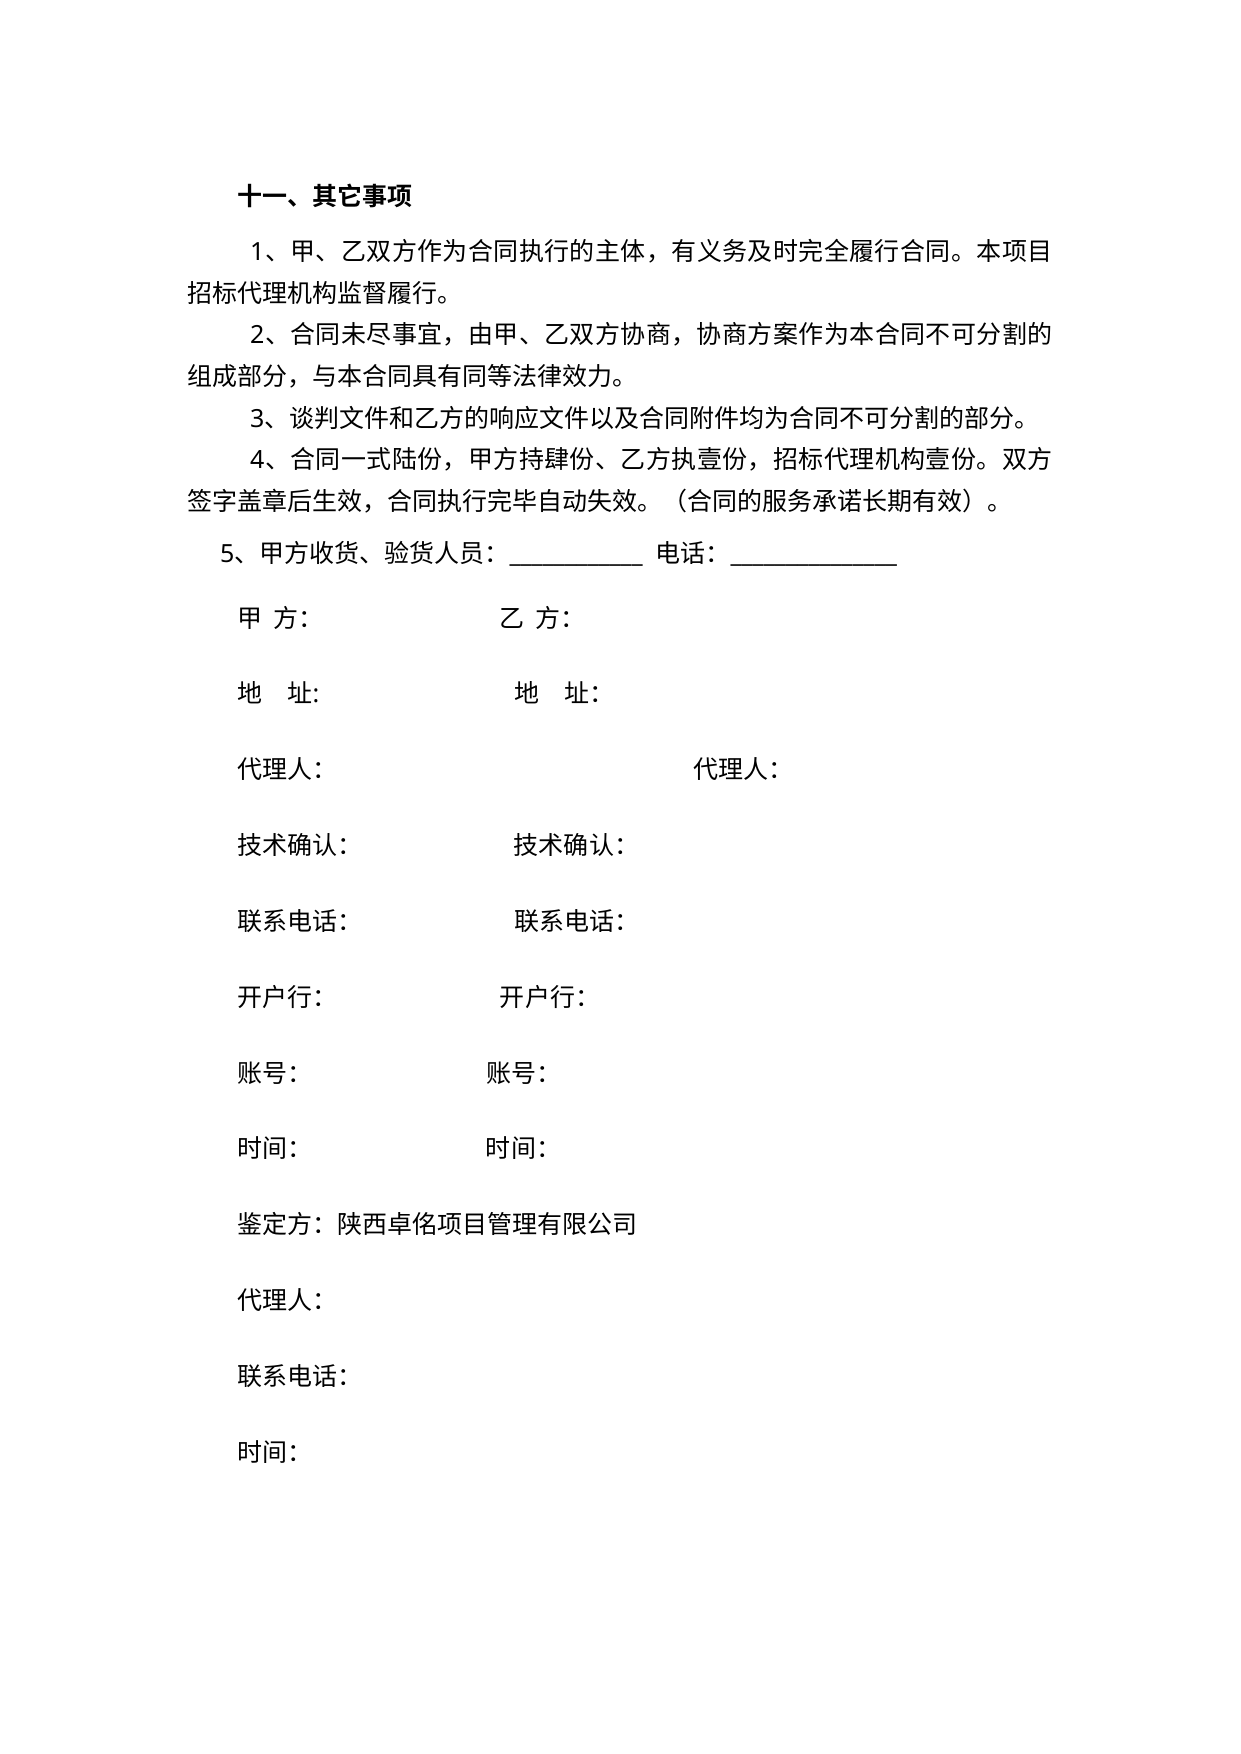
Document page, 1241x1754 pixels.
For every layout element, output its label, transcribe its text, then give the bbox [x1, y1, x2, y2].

text 地 址: 地 址： [187, 659, 1053, 724]
text 联系电话： 联系电话： [187, 887, 1053, 952]
text 3、谈判文件和乙方的响应文件以及合同附件均为合同不可分割的部分。 [187, 394, 1053, 435]
text 技术确认： 技术确认： [187, 811, 1053, 876]
text 4、合同一式陆份，甲方持肆份、乙方执壹份，招标代理机构壹份。双方签字盖章后生效，合同执行完毕自动失效。（合同的服务承诺长期有效）。 [187, 435, 1053, 519]
text 5、甲方收货、验货人员：____________ 电话：_______________ [187, 519, 1053, 584]
text 2、合同未尽事宜，由甲、乙双方协商，协商方案作为本合同不可分割的组成部分，与本合同具有同等法律效力。 [187, 310, 1053, 394]
text 甲 方： 乙 方： [187, 584, 1053, 649]
text 鉴定方：陕西卓佲项目管理有限公司 [187, 1190, 1053, 1255]
text 代理人： 代理人： [187, 735, 1053, 800]
text 代理人： [187, 1266, 1053, 1331]
text 时间： 时间： [187, 1114, 1053, 1179]
text 开户行： 开户行： [187, 963, 1053, 1028]
text 联系电话： [187, 1342, 1053, 1407]
text 账号： 账号： [187, 1039, 1053, 1104]
text 十一、其它事项 [187, 162, 1053, 227]
text 1、甲、乙双方作为合同执行的主体，有义务及时完全履行合同。本项目招标代理机构监督履行。 [187, 227, 1053, 310]
text 时间： [187, 1418, 1053, 1483]
